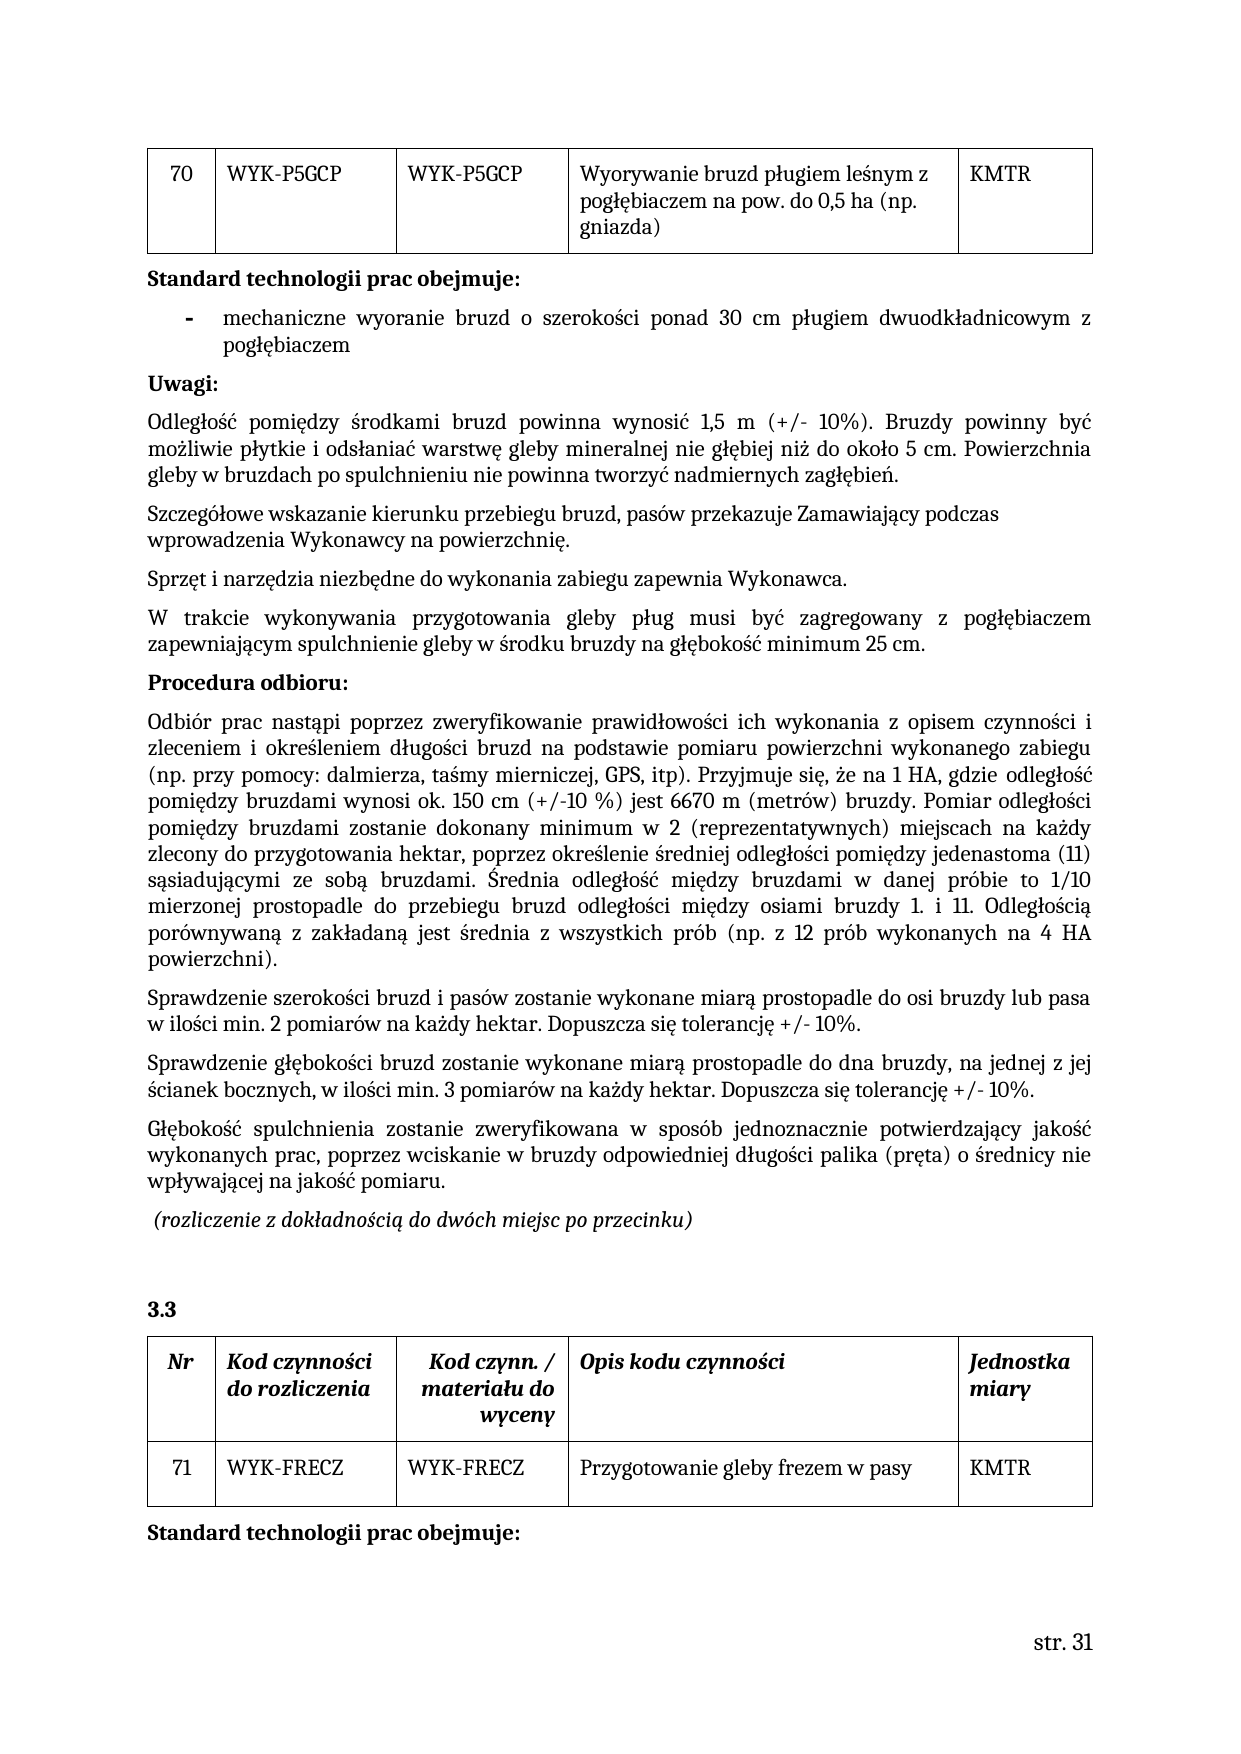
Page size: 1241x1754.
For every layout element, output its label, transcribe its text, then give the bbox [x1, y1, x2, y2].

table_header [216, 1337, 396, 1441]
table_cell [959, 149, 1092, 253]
text 3.3 [148, 1297, 1093, 1323]
text Sprzęt i narzędzia niezbędne do wykonania zabiegu zapewnia Wykonawca. [148, 566, 1093, 592]
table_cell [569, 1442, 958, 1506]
text Procedura odbioru: [148, 670, 1093, 696]
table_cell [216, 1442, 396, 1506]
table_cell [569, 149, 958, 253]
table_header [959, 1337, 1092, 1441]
text Szczegółowe wskazanie kierunku przebiegu bruzd, pasów przekazuje Zamawiający podczas wprowadzenia Wykonawcy na powierzchnię. [148, 501, 1093, 553]
text Sprawdzenie głębokości bruzd zostanie wykonane miarą prostopadle do dna bruzdy, na jednej z jej ścianek bocznych, w ilości min. 3 pomiarów na każdy hektar. Dopuszcza się tolerancję +/- 10%. [148, 1050, 1093, 1103]
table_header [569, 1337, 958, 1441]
list mechaniczne wyoranie bruzd o szerokości ponad 30 cm pługiem dwuodkładnicowym z pogłębiaczem [185, 305, 1093, 358]
text Uwagi: [148, 370, 1093, 397]
text W trakcie wykonywania przygotowania gleby pług musi być zagregowany z pogłębiaczem zapewniającym spulchnienie gleby w środku bruzdy na głębokość minimum 25 cm. [148, 605, 1093, 657]
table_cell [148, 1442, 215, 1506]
text (rozliczenie z dokładnością do dwóch miejsc po przecinku) [148, 1207, 1093, 1233]
text Głębokość spulchnienia zostanie zweryfikowana w sposób jednoznacznie potwierdzający jakość wykonanych prac, poprzez wciskanie w bruzdy odpowiedniej długości palika (pręta) o średnicy nie wpływającej na jakość pomiaru. [148, 1115, 1093, 1194]
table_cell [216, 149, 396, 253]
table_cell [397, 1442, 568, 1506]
text Standard technologii prac obejmuje: [148, 266, 1093, 293]
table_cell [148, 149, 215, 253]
text Odbiór prac nastąpi poprzez zweryfikowanie prawidłowości ich wykonania z opisem czynności i zleceniem i określeniem długości bruzd na podstawie pomiaru powierzchni wykonanego zabiegu (np. przy pomocy: dalmierza, taśmy mierniczej, GPS, itp). Przyjmuje się, że na 1 HA, gdzie odległość pomiędzy bruzdami wynosi ok. 150 cm (+/-10 %) jest 6670 m (metrów) bruzdy. Pomiar odległości pomiędzy bruzdami zostanie dokonany minimum w 2 (reprezentatywnych) miejscach na każdy zlecony do przygotowania hektar, poprzez określenie średniej odległości pomiędzy jedenastoma (11) sąsiadującymi ze sobą bruzdami. Średnia odległość między bruzdami w danej próbie to 1/10 mierzonej prostopadle do przebiegu bruzd odległości między osiami bruzdy 1. i 11. Odległością porównywaną z zakładaną jest średnia z wszystkich prób (np. z 12 prób wykonanych na 4 HA powierzchni). [148, 709, 1093, 972]
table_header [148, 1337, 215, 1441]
text Standard technologii prac obejmuje: [148, 1519, 1093, 1546]
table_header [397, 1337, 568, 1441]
text Sprawdzenie szerokości bruzd i pasów zostanie wykonane miarą prostopadle do osi bruzdy lub pasa w ilości min. 2 pomiarów na każdy hektar. Dopuszcza się tolerancję +/- 10%. [148, 985, 1093, 1038]
text Odległość pomiędzy środkami bruzd powinna wynosić 1,5 m (+/- 10%). Bruzdy powinny być możliwie płytkie i odsłaniać warstwę gleby mineralnej nie głębiej niż do około 5 cm. Powierzchnia gleby w bruzdach po spulchnieniu nie powinna tworzyć nadmiernych zagłębień. [148, 409, 1093, 488]
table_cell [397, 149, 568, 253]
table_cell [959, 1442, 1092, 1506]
